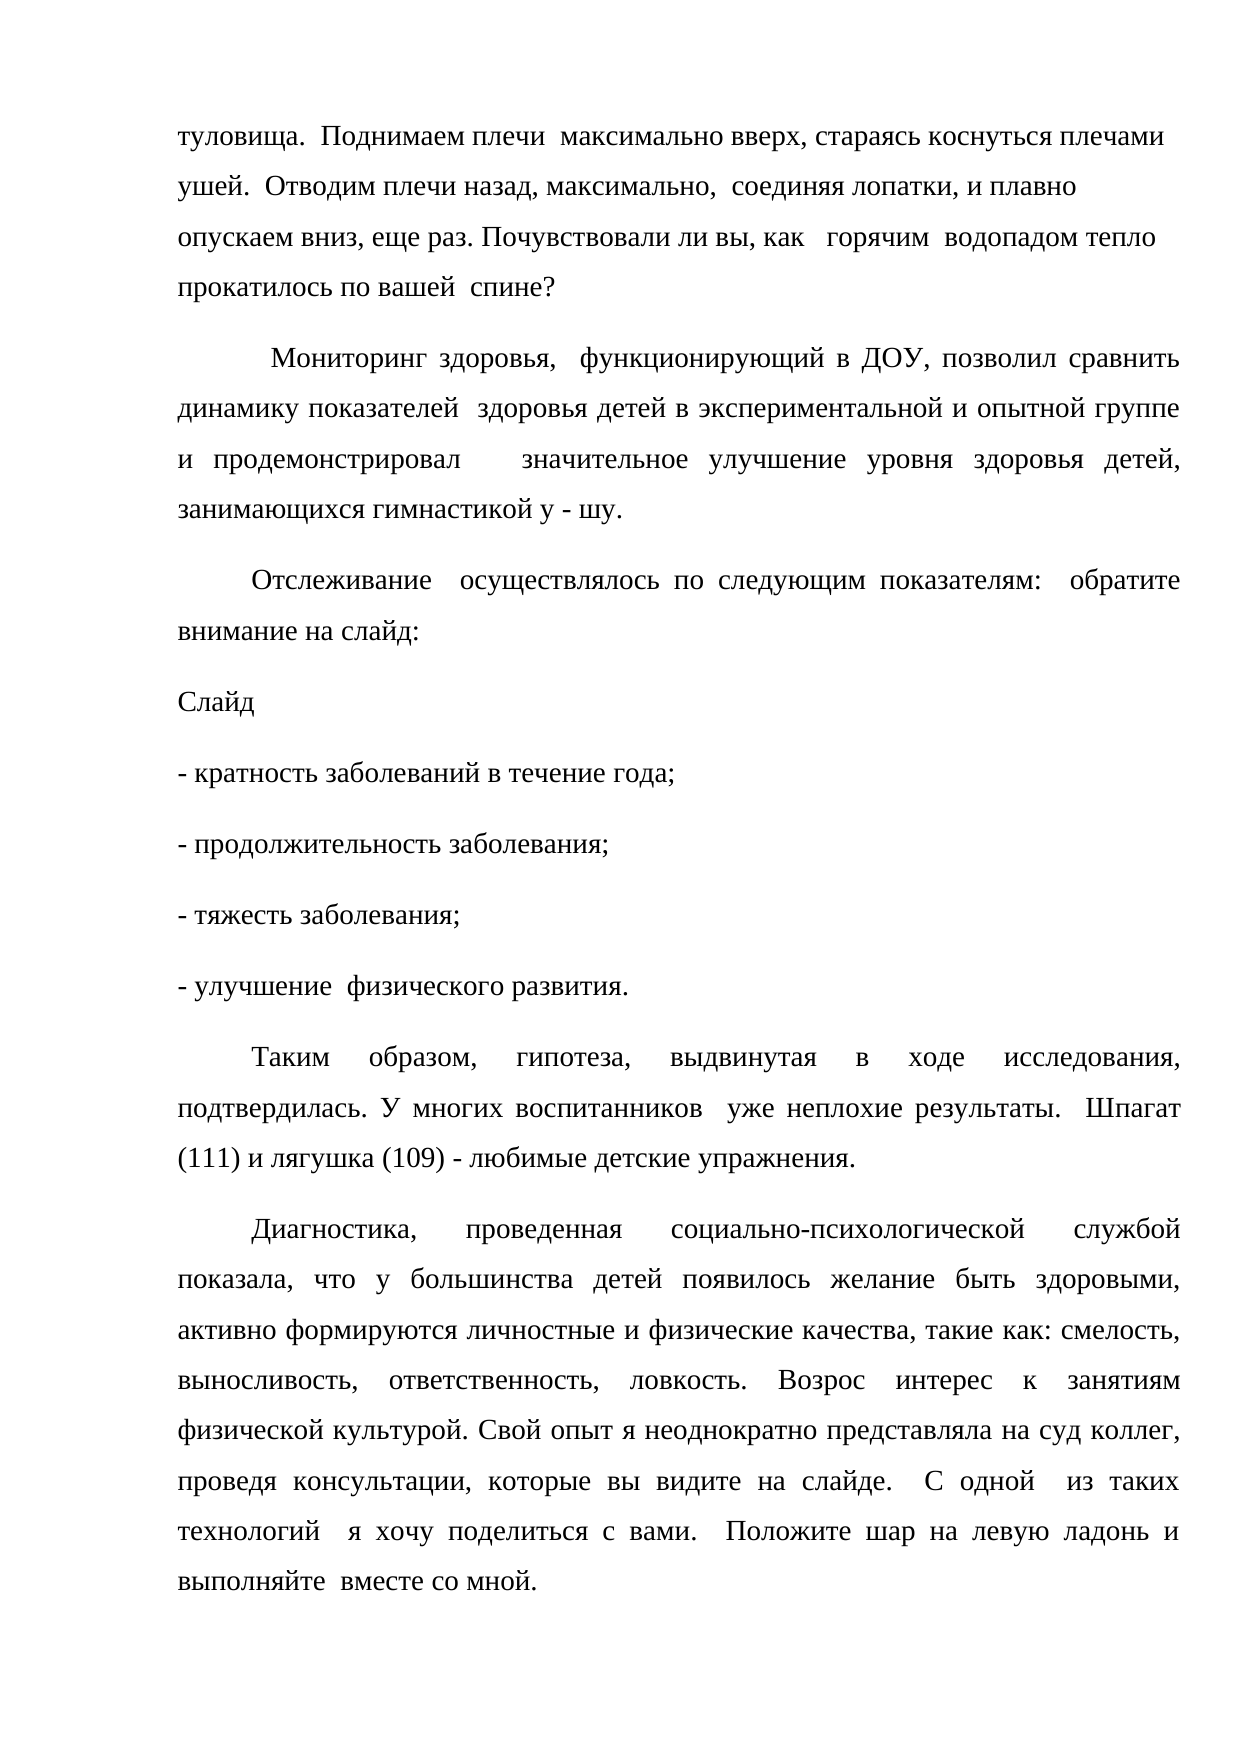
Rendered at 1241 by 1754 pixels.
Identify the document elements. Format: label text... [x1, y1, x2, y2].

text Слайд [177, 684, 1181, 717]
text - продолжительность заболевания; [177, 826, 1181, 859]
text - улучшение физического развития. [177, 968, 1181, 1002]
text Мониторинг здоровья, функционирующий в ДОУ, позволил сравнить динамику показателей здоровья детей в экспериментальной и опытной группе и продемонстрировал значительное улучшение уровня здоровья детей, занимающихся гимнастикой у - шу. [177, 340, 1181, 525]
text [177, 118, 1181, 303]
text - кратность заболеваний в течение года; [177, 755, 1181, 788]
text Диагностика, проведенная социально-психологической службой показала, что у большинства детей появилось желание быть здоровыми, активно формируются личностные и физические качества, такие как: смелость, выносливость, ответственность, ловкость. Возрос интерес к занятиям физической культурой. Свой опыт я неоднократно представляла на суд коллег, проведя консультации, которые вы видите на слайде. С одной из таких технологий я хочу поделиться с вами. Положите шар на левую ладонь и выполняйте вместе со мной. [177, 1211, 1181, 1597]
text Отслеживание осуществлялось по следующим показателям: обратите внимание на слайд: [177, 562, 1181, 646]
text Таким образом, гипотеза, выдвинутая в ходе исследования, подтвердилась. У многих воспитанников уже неплохие результаты. Шпагат (111) и лягушка (109) - любимые детские упражнения. [177, 1039, 1181, 1174]
text - тяжесть заболевания; [177, 897, 1181, 931]
